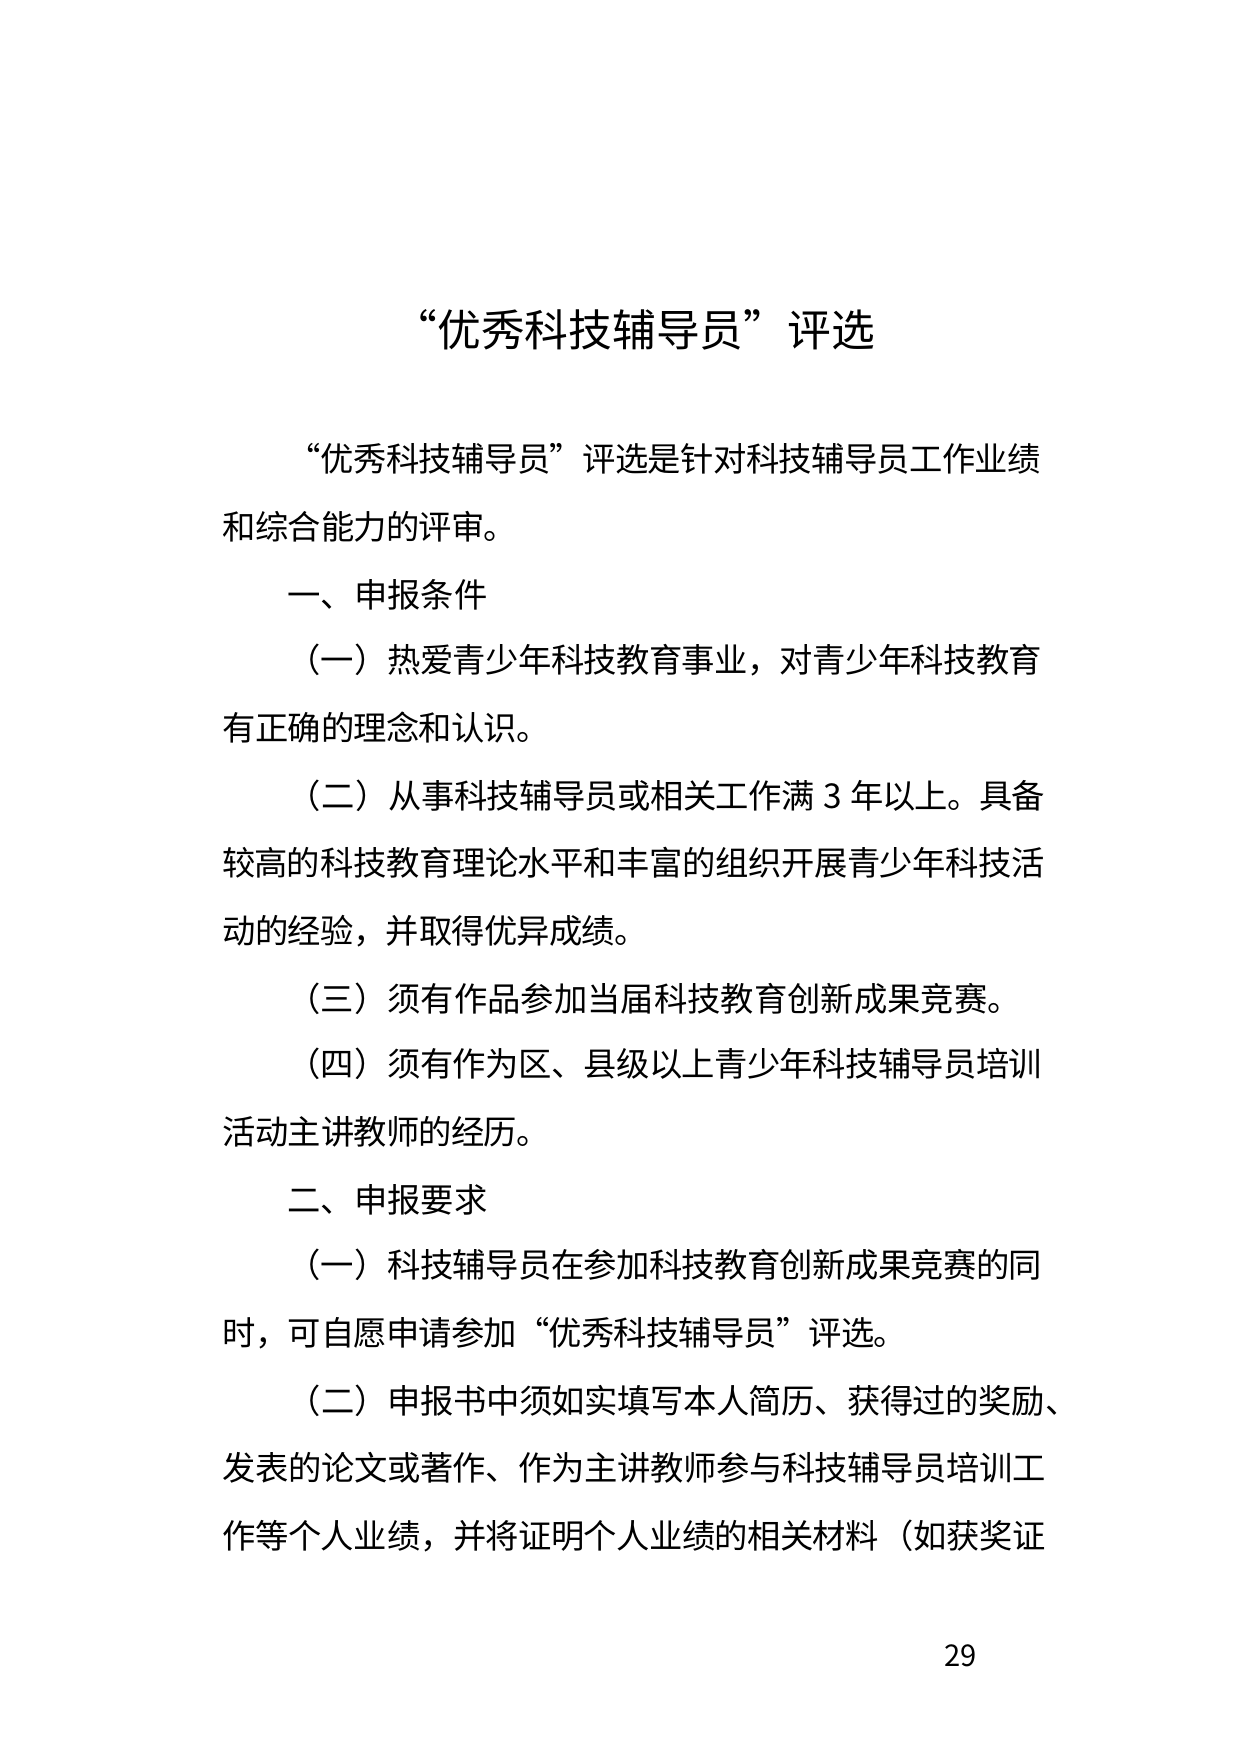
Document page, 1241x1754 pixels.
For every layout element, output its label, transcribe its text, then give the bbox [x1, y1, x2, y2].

text 二、申报要求 [287, 1173, 1087, 1222]
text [222, 1374, 1046, 1558]
text （一）科技辅导员在参加科技教育创新成果竞赛的同时，可自愿申请参加“优秀科技辅导员”评选。 [222, 1239, 1045, 1355]
text （二）从事科技辅导员或相关工作满 3 年以上。具备较高的科技教育理论水平和丰富的组织开展青少年科技活动的经验，并取得优异成绩。 [222, 769, 1045, 953]
text （一）热爱青少年科技教育事业，对青少年科技教育有正确的理念和认识。 [222, 634, 1045, 750]
text （三）须有作品参加当届科技教育创新成果竞赛。 [287, 972, 1087, 1021]
text “优秀科技辅导员”评选是针对科技辅导员工作业绩和综合能力的评审。 [222, 433, 1046, 549]
text （四）须有作为区、县级以上青少年科技辅导员培训活动主讲教师的经历。 [222, 1038, 1045, 1154]
subtitle “优秀科技辅导员”评选 [230, 296, 1038, 359]
text 一、申报条件 [287, 568, 1087, 617]
